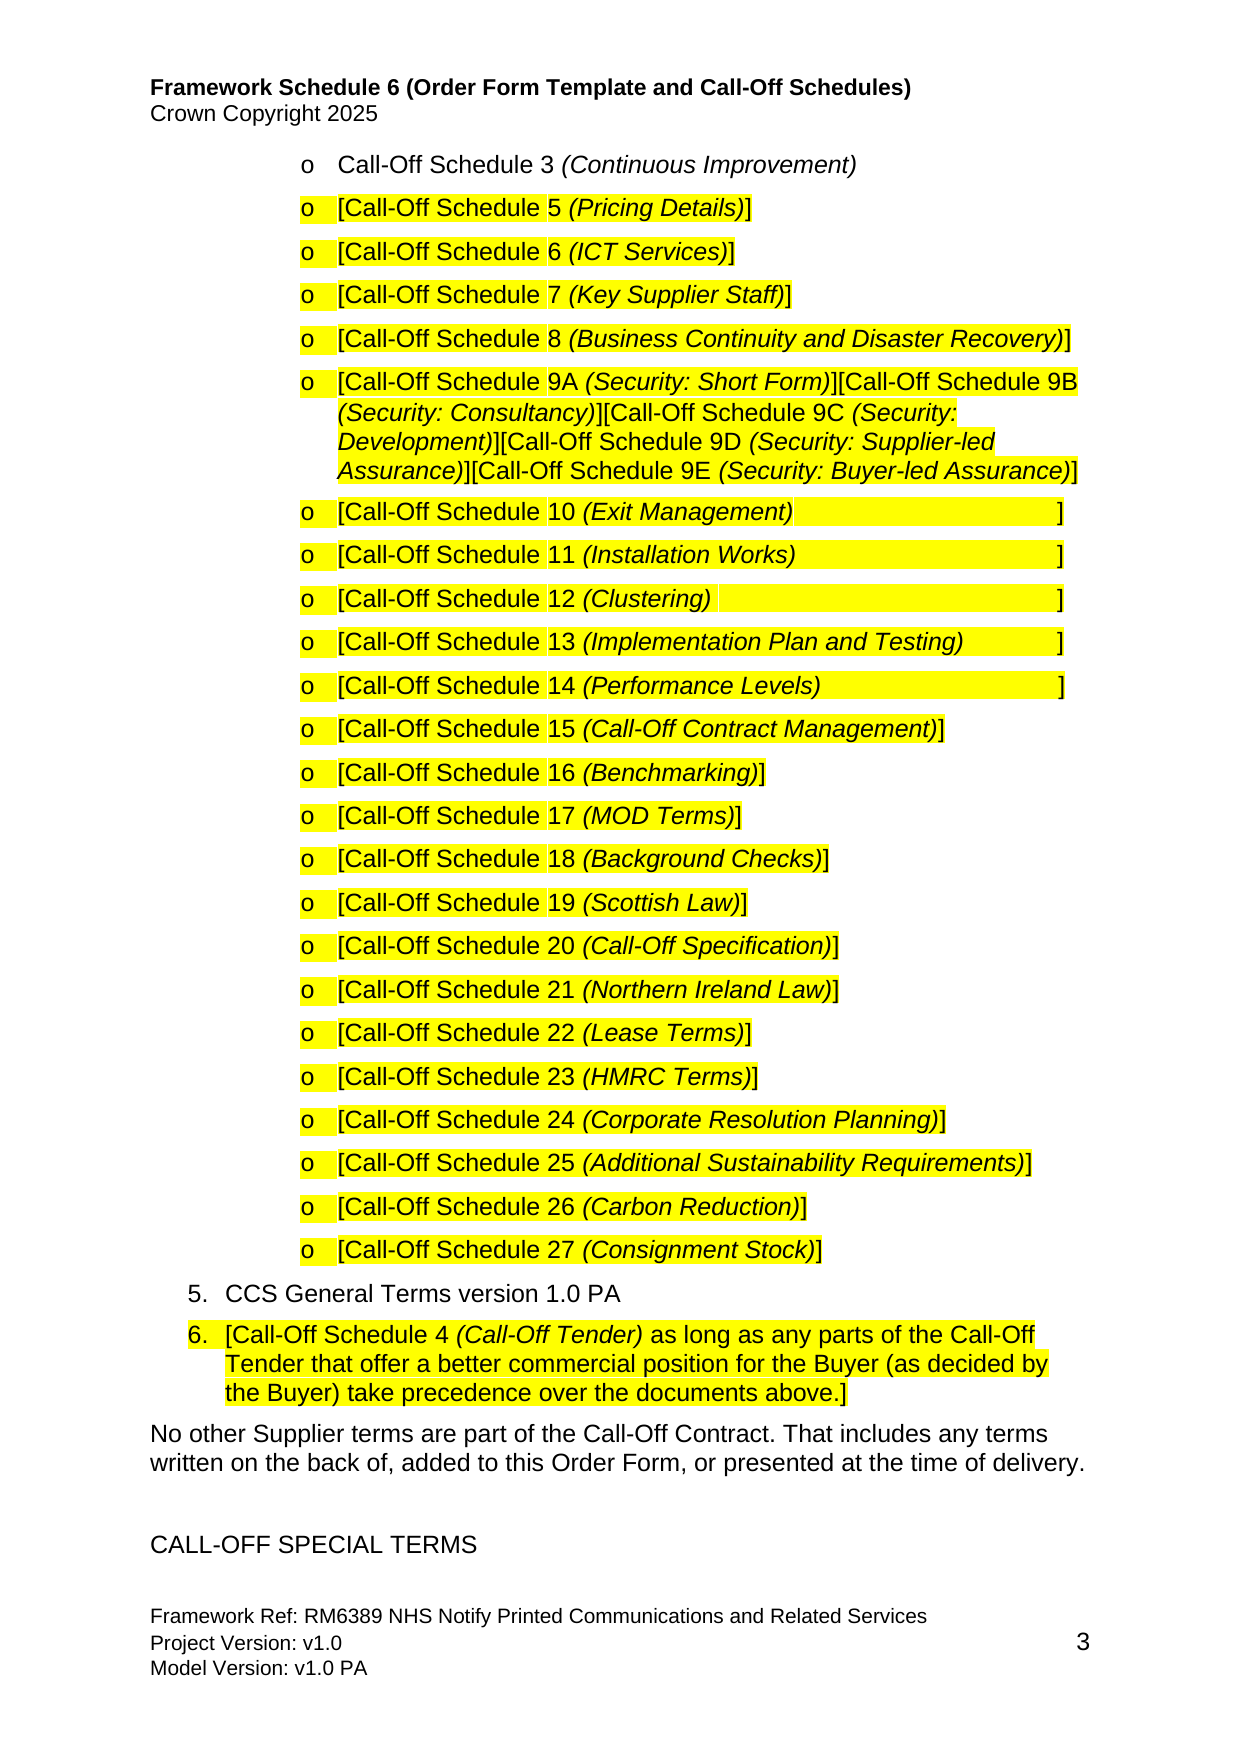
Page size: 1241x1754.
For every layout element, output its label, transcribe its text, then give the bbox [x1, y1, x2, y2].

list [Call-Off Schedule 14 (Performance Levels) ] [300, 671, 1090, 702]
text CALL-OFF SPECIAL TERMS [150, 1530, 1090, 1559]
list [Call-Off Schedule 26 (Carbon Reduction)] [300, 1192, 1090, 1223]
list [Call-Off Schedule 20 (Call-Off Specification)] [300, 931, 1090, 962]
list [Call-Off Schedule 7 (Key Supplier Staff)] [300, 280, 1090, 311]
list [Call-Off Schedule 19 (Scottish Law)] [300, 888, 1090, 919]
list [Call-Off Schedule 17 (MOD Terms)] [300, 801, 1090, 832]
list [Call-Off Schedule 18 (Background Checks)] [300, 844, 1090, 875]
list [Call-Off Schedule 21 (Northern Ireland Law)] [300, 975, 1090, 1006]
list Call-Off Schedule 3 (Continuous Improvement) [300, 150, 1090, 181]
list [Call-Off Schedule 6 (ICT Services)] [300, 237, 1090, 268]
list [Call-Off Schedule 25 (Additional Sustainability Requirements)] [300, 1148, 1090, 1179]
list [Call-Off Schedule 27 (Consignment Stock)] [300, 1235, 1090, 1266]
list [Call-Off Schedule 24 (Corporate Resolution Planning)] [300, 1105, 1090, 1136]
list [Call-Off Schedule 10 (Exit Management) ] [300, 497, 1090, 528]
list [Call-Off Schedule 13 (Implementation Plan and Testing) ] [300, 627, 1090, 658]
list [Call-Off Schedule 12 (Clustering) ] [300, 584, 1090, 615]
list [Call-Off Schedule 15 (Call-Off Contract Management)] [300, 714, 1090, 745]
list [Call-Off Schedule 4 (Call-Off Tender) as long as any parts of the Call-Off Tender that offer a better commercial position for the Buyer (as decided by the Buyer) take precedence over the documents above.] [187, 1320, 1090, 1406]
list [Call-Off Schedule 5 (Pricing Details)] [300, 193, 1090, 224]
list [Call-Off Schedule 11 (Installation Works) ] [300, 540, 1090, 571]
list [Call-Off Schedule 23 (HMRC Terms)] [300, 1062, 1090, 1092]
list CCS General Terms version 1.0 PA [187, 1279, 1090, 1307]
list [Call-Off Schedule 22 (Lease Terms)] [300, 1018, 1090, 1049]
list [Call-Off Schedule 9A (Security: Short Form)][Call-Off Schedule 9B (Security: Consultancy)][Call-Off Schedule 9C (Security: Development)][Call-Off Schedule 9D (Security: Supplier-led Assurance)][Call-Off Schedule 9E (Security: Buyer-led Assurance)] [300, 367, 1090, 484]
list [Call-Off Schedule 8 (Business Continuity and Disaster Recovery)] [300, 324, 1090, 355]
text No other Supplier terms are part of the Call-Off Contract. That includes any terms written on the back of, added to this Order Form, or presented at the time of delivery. [150, 1419, 1090, 1476]
list [Call-Off Schedule 16 (Benchmarking)] [300, 757, 1090, 788]
